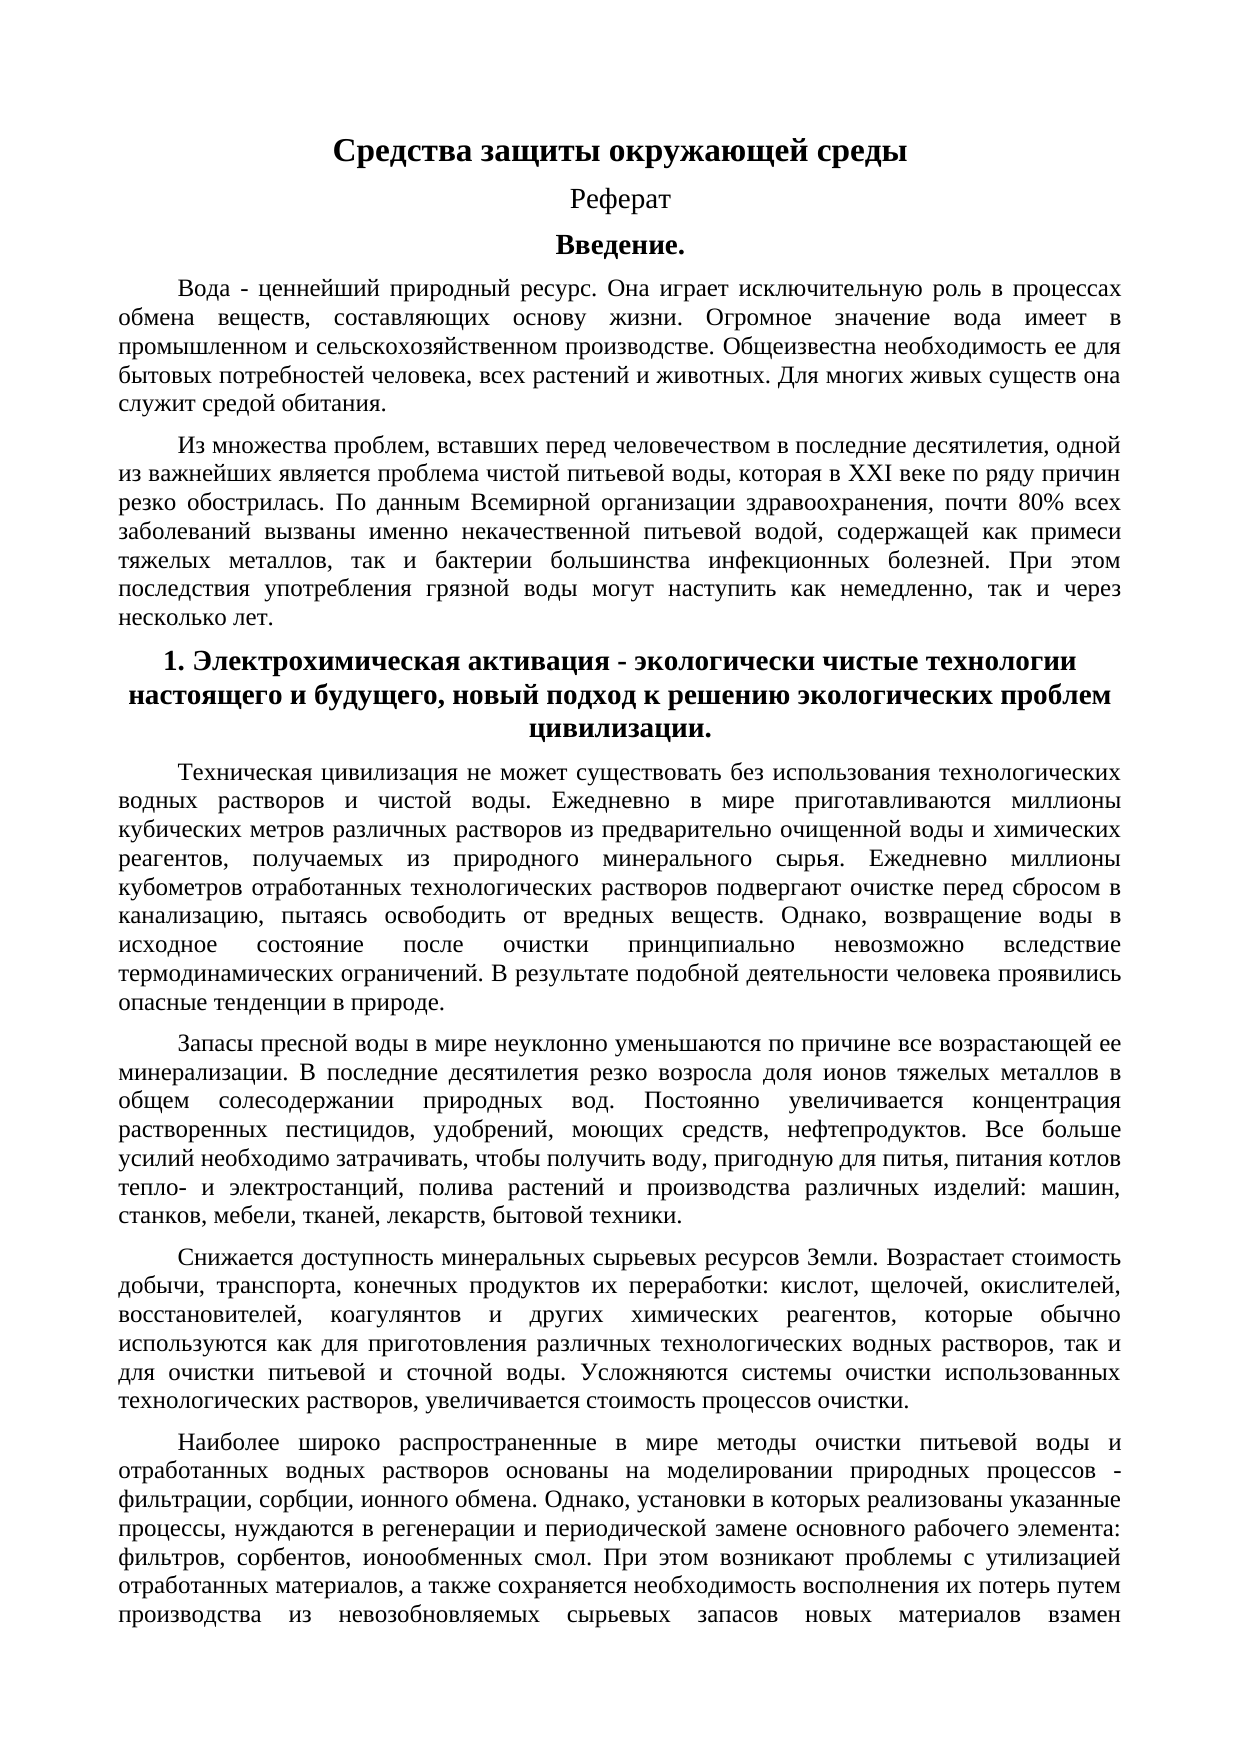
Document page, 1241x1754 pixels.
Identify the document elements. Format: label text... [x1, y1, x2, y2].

text 1. Электрохимическая активация - экологически чистые технологии настоящего и будущего, новый подход к решению экологических проблем цивилизации. [118, 643, 1122, 744]
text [118, 1427, 1122, 1628]
text Техническая цивилизация не может существовать без использования технологических водных растворов и чистой воды. Ежедневно в мире приготавливаются миллионы кубических метров различных растворов из предварительно очищенной воды и химических реагентов, получаемых из природного минерального сырья. Ежедневно миллионы кубометров отработанных технологических растворов подвергают очистке перед сбросом в канализацию, пытаясь освободить от вредных веществ. Однако, возвращение воды в исходное состояние после очистки принципиально невозможно вследствие термодинамических ограничений. В результате подобной деятельности человека проявились опасные тенденции в природе. [118, 757, 1122, 1015]
text Средства защиты окружающей среды [118, 131, 1122, 169]
text Запасы пресной воды в мире неуклонно уменьшаются по причине все возрастающей ее минерализации. В последние десятилетия резко возросла доля ионов тяжелых металлов в общем солесодержании природных вод. Постоянно увеличивается концентрация растворенных пестицидов, удобрений, моющих средств, нефтепродуктов. Все больше усилий необходимо затрачивать, чтобы получить воду, пригодную для питья, питания котлов тепло- и электростанций, полива растений и производства различных изделий: машин, станков, мебели, тканей, лекарств, бытовой техники. [118, 1028, 1122, 1229]
text Из множества проблем, вставших перед человечеством в последние десятилетия, одной из важнейших является проблема чистой питьевой воды, которая в XXI веке по ряду причин резко обострилась. По данным Всемирной организации здравоохранения, почти 80% всех заболеваний вызваны именно некачественной питьевой водой, содержащей как примеси тяжелых металлов, так и бактерии большинства инфекционных болезней. При этом последствия употребления грязной воды могут наступить как немедленно, так и через несколько лет. [118, 430, 1122, 631]
text Снижается доступность минеральных сырьевых ресурсов Земли. Возрастает стоимость добычи, транспорта, конечных продуктов их переработки: кислот, щелочей, окислителей, восстановителей, коагулянтов и других химических реагентов, которые обычно используются как для приготовления различных технологических водных растворов, так и для очистки питьевой и сточной воды. Усложняются системы очистки использованных технологических растворов, увеличивается стоимость процессов очистки. [118, 1242, 1122, 1414]
text Реферат [118, 181, 1122, 215]
text Введение. [118, 227, 1122, 261]
text Вода - ценнейший природный ресурс. Она играет исключительную роль в процессах обмена веществ, составляющих основу жизни. Огромное значение вода имеет в промышленном и сельскохозяйственном производстве. Общеизвестна необходимость ее для бытовых потребностей человека, всех растений и животных. Для многих живых существ она служит средой обитания. [118, 273, 1122, 417]
